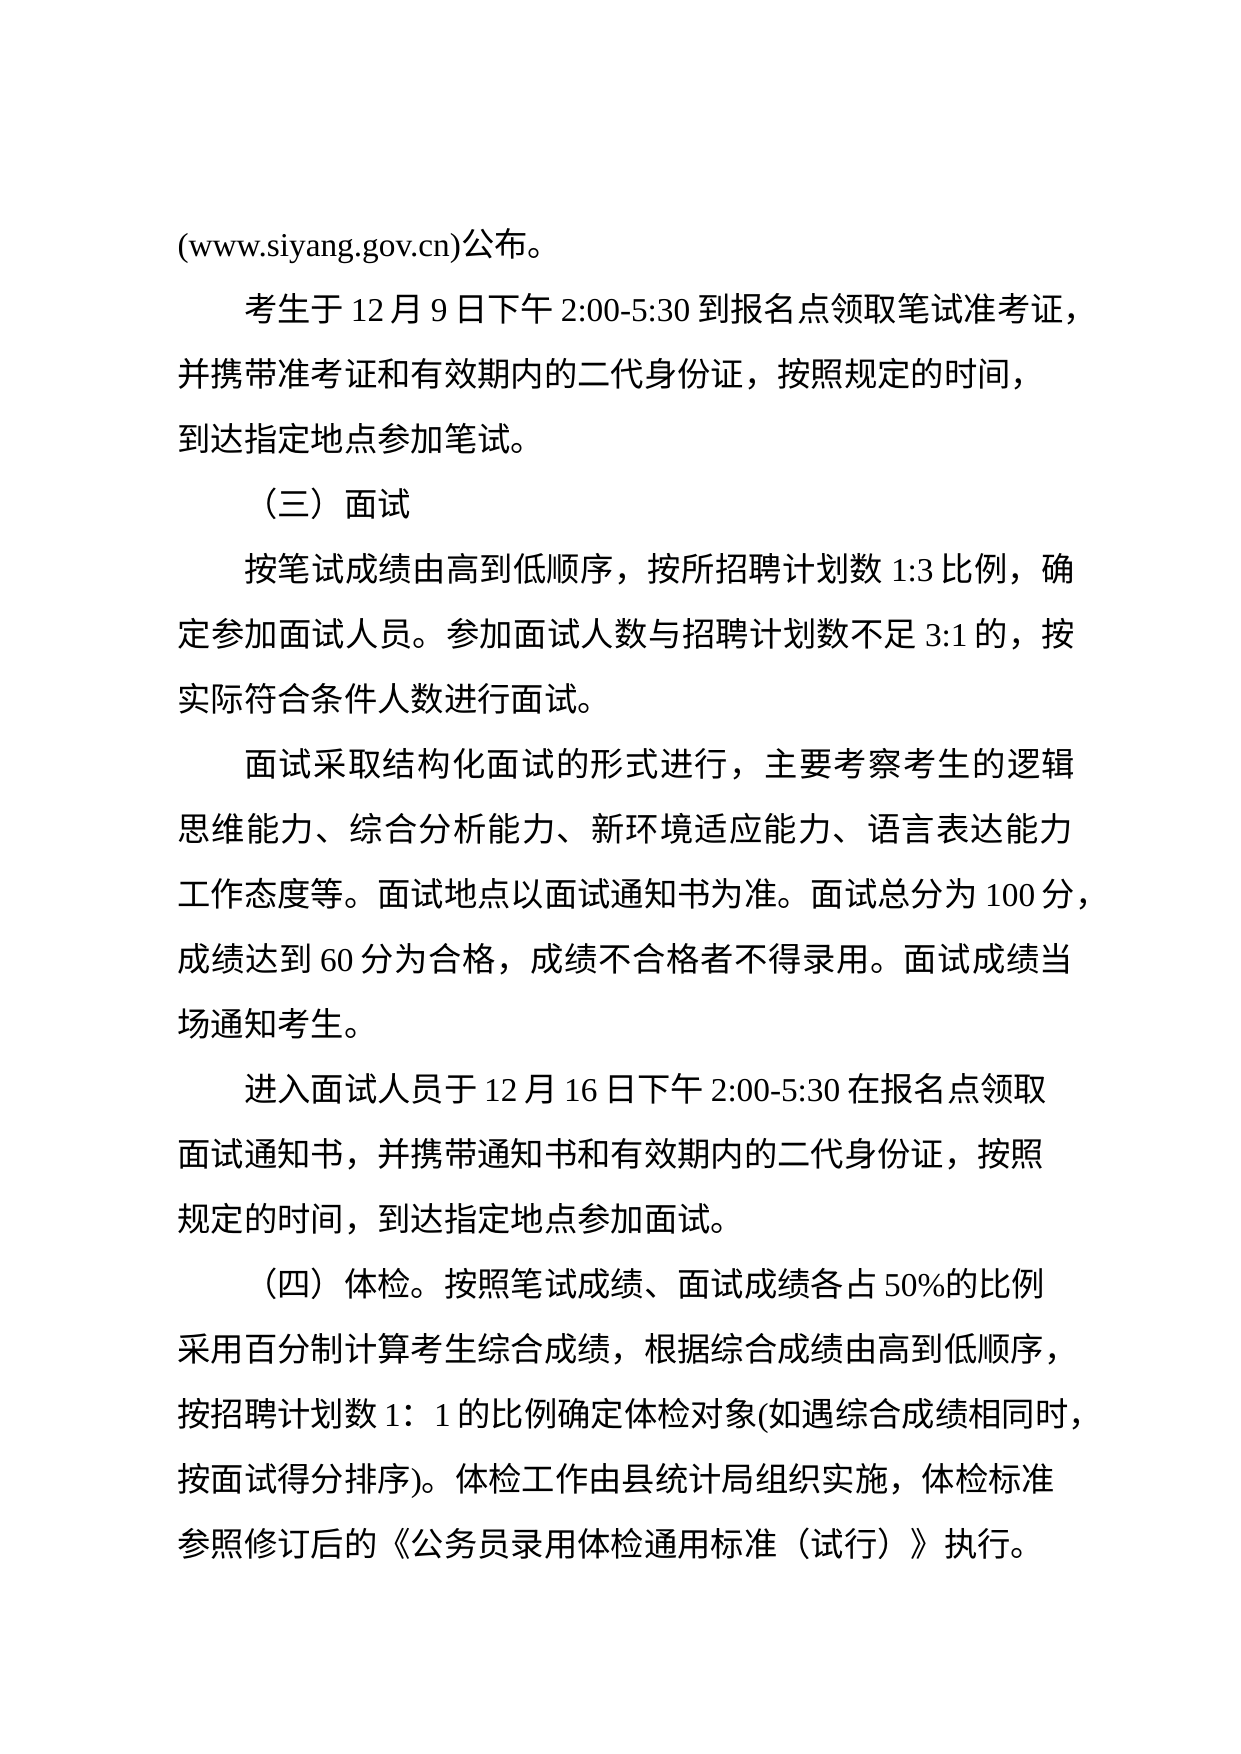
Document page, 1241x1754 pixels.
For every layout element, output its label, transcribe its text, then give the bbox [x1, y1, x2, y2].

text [177, 1249, 1075, 1574]
text 考生于12月9日下午2:00-5:30到报名点领取笔试准考证，并携带准考证和有效期内的二代身份证，按照规定的时间，到达指定地点参加笔试。 [177, 274, 1075, 469]
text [177, 209, 1075, 274]
text 按笔试成绩由高到低顺序，按所招聘计划数1:3比例，确定参加面试人员。参加面试人数与招聘计划数不足3:1的，按实际符合条件人数进行面试。 [177, 534, 1075, 729]
text 面试采取结构化面试的形式进行，主要考察考生的逻辑思维能力、综合分析能力、新环境适应能力、语言表达能力、工作态度等。面试地点以面试通知书为准。面试总分为100分，成绩达到60分为合格，成绩不合格者不得录用。面试成绩当场通知考生。 [177, 729, 1075, 1054]
list （三）面试 [177, 469, 1075, 534]
text 进入面试人员于12月16日下午2:00-5:30在报名点领取面试通知书，并携带通知书和有效期内的二代身份证，按照规定的时间，到达指定地点参加面试。 [177, 1054, 1075, 1249]
